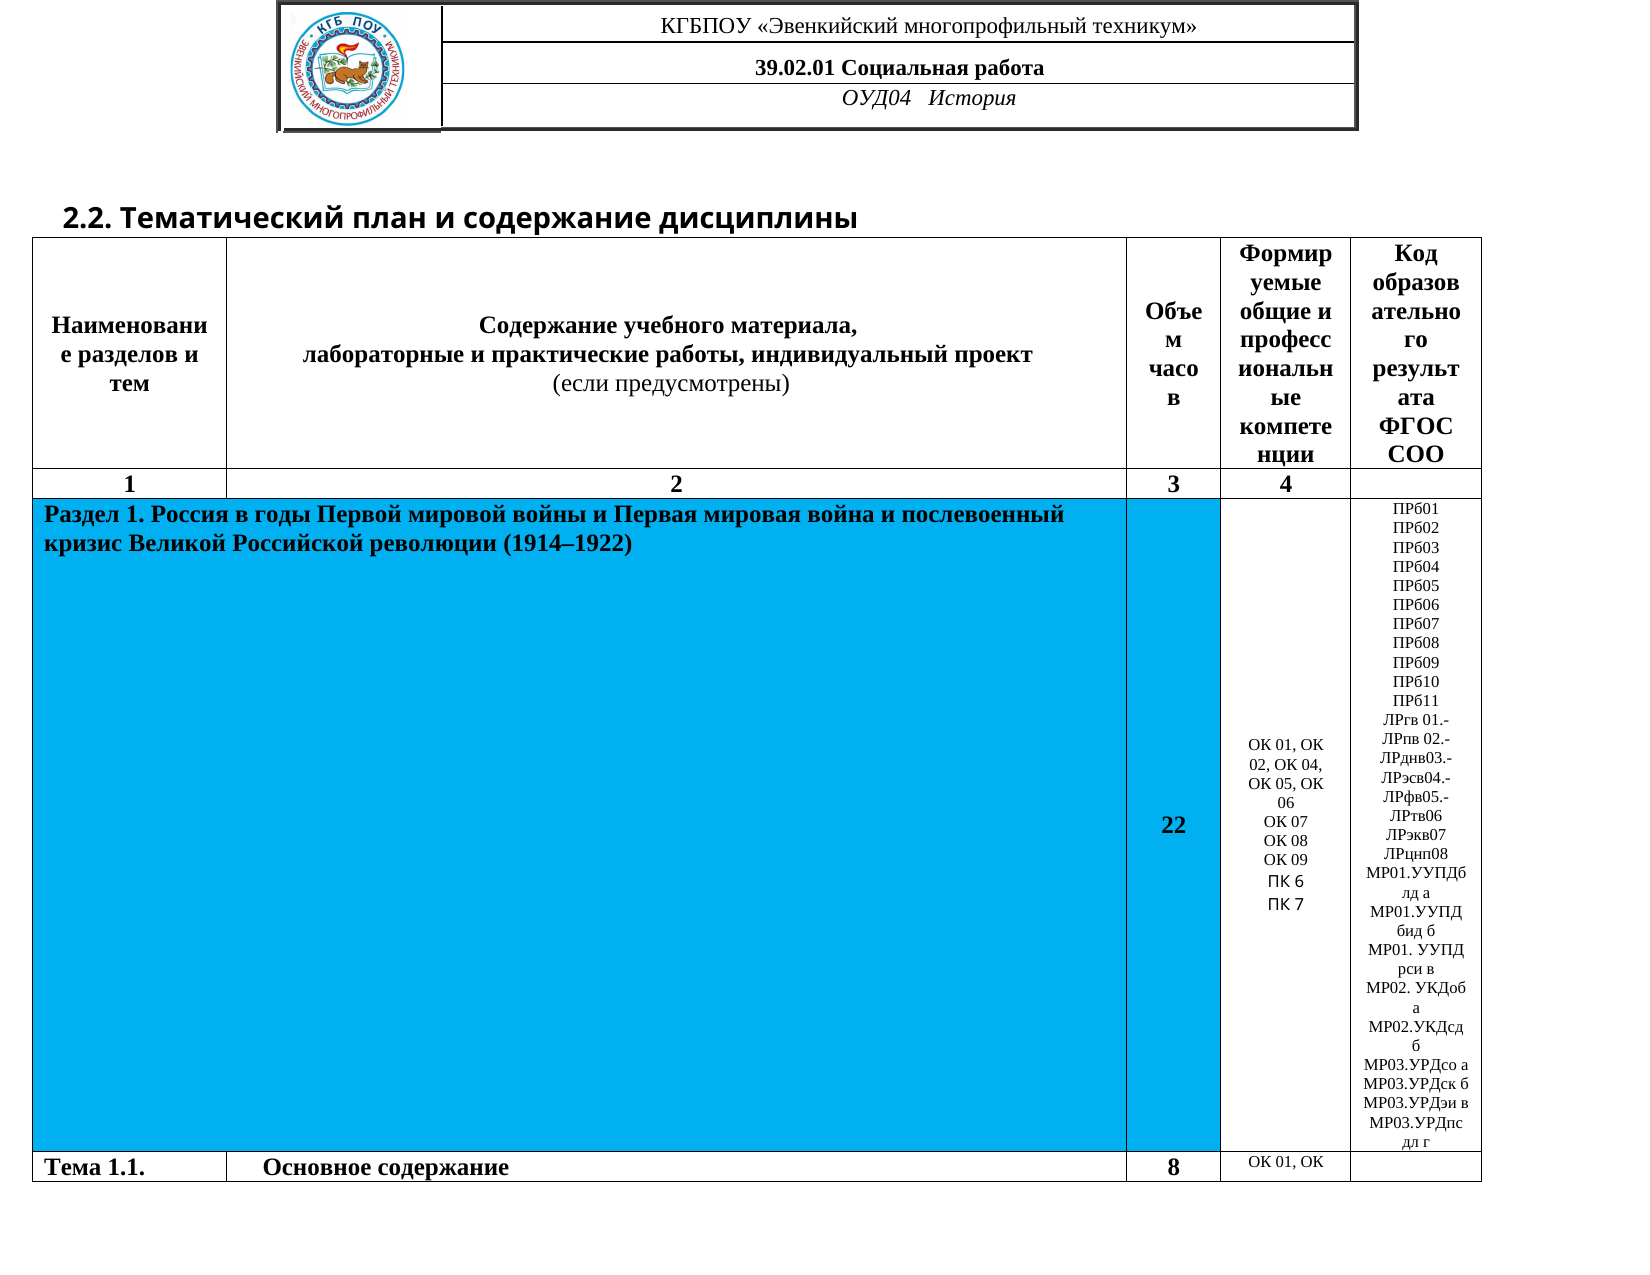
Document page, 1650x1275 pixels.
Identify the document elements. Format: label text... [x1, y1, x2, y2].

table_cell 22 [1127, 499, 1220, 1151]
picture [290, 12, 337, 60]
table_cell Раздел 1. Россия в годы Первой мировой войны и Первая мировая война и послевоенный кризис Великой Российской революции (1914–1922) [33, 499, 1126, 1151]
table_cell ОК 01, ОК 02, ОК 04, ОК 05, ОК 06 ОК 07 ОК 08 ОК 09 ПК 6 ПК 7 [1221, 1152, 1350, 1181]
table_header Объем часов [1127, 238, 1220, 468]
text 2.2. Тематический план и содержание дисциплины [62, 198, 1574, 237]
table_cell Основное содержание [227, 1152, 1126, 1181]
table_cell 4 [1221, 469, 1350, 498]
table_header Код образовательного результата ФГОС СОО [1351, 238, 1481, 468]
table_cell Тема 1.1. Россия и мир в годы Первой мировой войны [33, 1152, 226, 1181]
table_cell [1351, 469, 1481, 498]
picture [290, 12, 405, 127]
table_cell 3 [1127, 469, 1220, 498]
table_header Содержание учебного материала, лабораторные и практические работы, индивидуальный проект (если предусмотрены) [227, 238, 1126, 468]
table_cell 8 [1127, 1152, 1220, 1181]
table_header Наименование разделов и тем [33, 238, 226, 468]
table_cell 1 [33, 469, 226, 498]
table_cell 2 [227, 469, 1126, 498]
table_cell ОК 01, ОК 02, ОК 04, ОК 05, ОК 06 ОК 07 ОК 08 ОК 09 ПК 6 ПК 7 [1221, 499, 1350, 1151]
table_cell [1351, 1152, 1481, 1181]
table_header Формируемые общие и профессиональные компетенции [1221, 238, 1350, 468]
